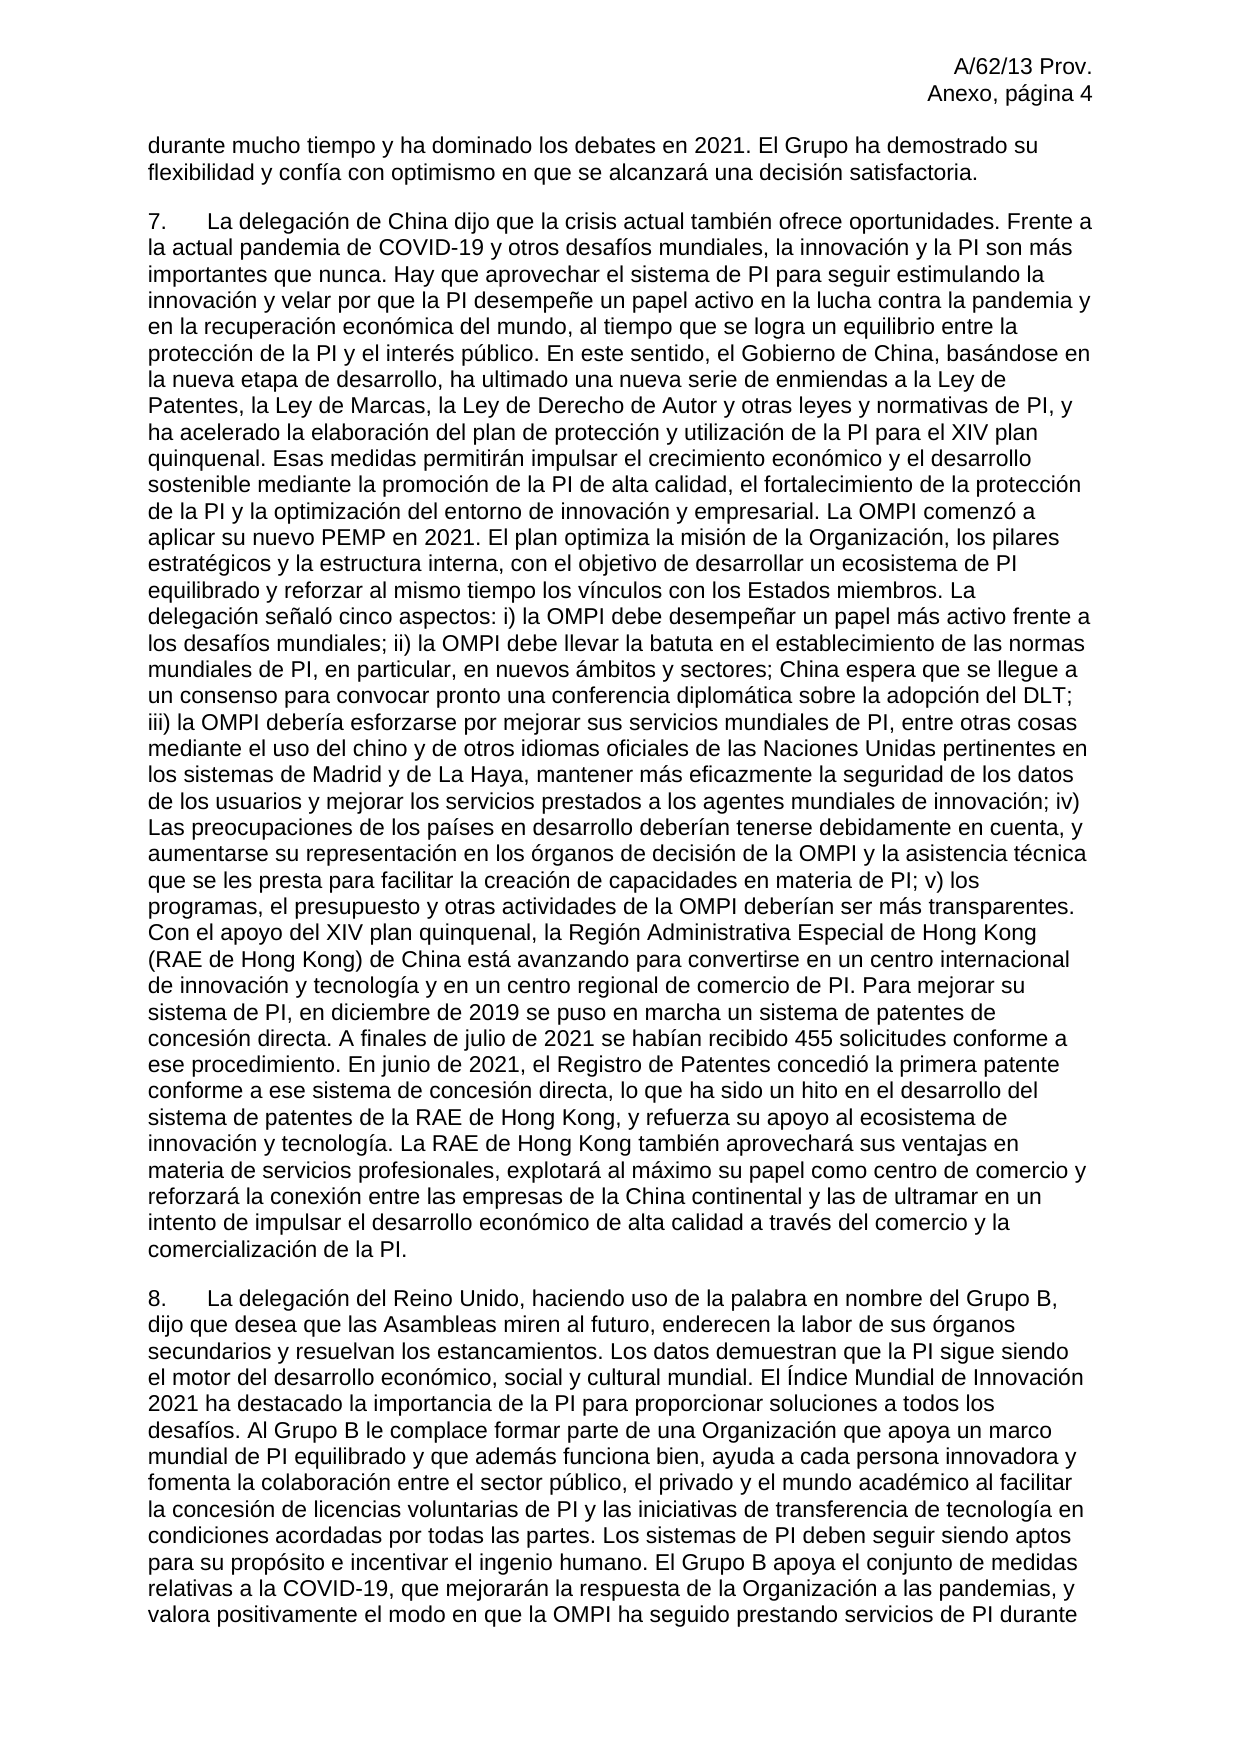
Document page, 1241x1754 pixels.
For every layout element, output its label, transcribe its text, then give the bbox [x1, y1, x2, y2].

text La delegación de China dijo que la crisis actual también ofrece oportunidades. Frente a la actual pandemia de COVID-19 y otros desafíos mundiales, la innovación y la PI son más importantes que nunca. Hay que aprovechar el sistema de PI para seguir estimulando la innovación y velar por que la PI desempeñe un papel activo en la lucha contra la pandemia y en la recuperación económica del mundo, al tiempo que se logra un equilibrio entre la protección de la PI y el interés público. En este sentido, el Gobierno de China, basándose en la nueva etapa de desarrollo, ha ultimado una nueva serie de enmiendas a la Ley de Patentes, la Ley de Marcas, la Ley de Derecho de Autor y otras leyes y normativas de PI, y ha acelerado la elaboración del plan de protección y utilización de la PI para el XIV plan quinquenal. Esas medidas permitirán impulsar el crecimiento económico y el desarrollo sostenible mediante la promoción de la PI de alta calidad, el fortalecimiento de la protección de la PI y la optimización del entorno de innovación y empresarial. La OMPI comenzó a aplicar su nuevo PEMP en 2021. El plan optimiza la misión de la Organización, los pilares estratégicos y la estructura interna, con el objetivo de desarrollar un ecosistema de PI equilibrado y reforzar al mismo tiempo los vínculos con los Estados miembros. La delegación señaló cinco aspectos: i) la OMPI debe desempeñar un papel más activo frente a los desafíos mundiales; ii) la OMPI debe llevar la batuta en el establecimiento de las normas mundiales de PI, en particular, en nuevos ámbitos y sectores; China espera que se llegue a un consenso para convocar pronto una conferencia diplomática sobre la adopción del DLT; iii) la OMPI debería esforzarse por mejorar sus servicios mundiales de PI, entre otras cosas mediante el uso del chino y de otros idiomas oficiales de las Naciones Unidas pertinentes en los sistemas de Madrid y de La Haya, mantener más eficazmente la seguridad de los datos de los usuarios y mejorar los servicios prestados a los agentes mundiales de innovación; iv) Las preocupaciones de los países en desarrollo deberían tenerse debidamente en cuenta, y aumentarse su representación en los órganos de decisión de la OMPI y la asistencia técnica que se les presta para facilitar la creación de capacidades en materia de PI; v) los programas, el presupuesto y otras actividades de la OMPI deberían ser más transparentes. Con el apoyo del XIV plan quinquenal, la Región Administrativa Especial de Hong Kong (RAE de Hong Kong) de China está avanzando para convertirse en un centro internacional de innovación y tecnología y en un centro regional de comercio de PI. Para mejorar su sistema de PI, en diciembre de 2019 se puso en marcha un sistema de patentes de concesión directa. A finales de julio de 2021 se habían recibido 455 solicitudes conforme a ese procedimiento. En junio de 2021, el Registro de Patentes concedió la primera patente conforme a ese sistema de concesión directa, lo que ha sido un hito en el desarrollo del sistema de patentes de la RAE de Hong Kong, y refuerza su apoyo al ecosistema de innovación y tecnología. La RAE de Hong Kong también aprovechará sus ventajas en materia de servicios profesionales, explotará al máximo su papel como centro de comercio y reforzará la conexión entre las empresas de la China continental y las de ultramar en un intento de impulsar el desarrollo económico de alta calidad a través del comercio y la comercialización de la PI. [148, 208, 1092, 1262]
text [148, 132, 1092, 185]
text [148, 1285, 1092, 1627]
